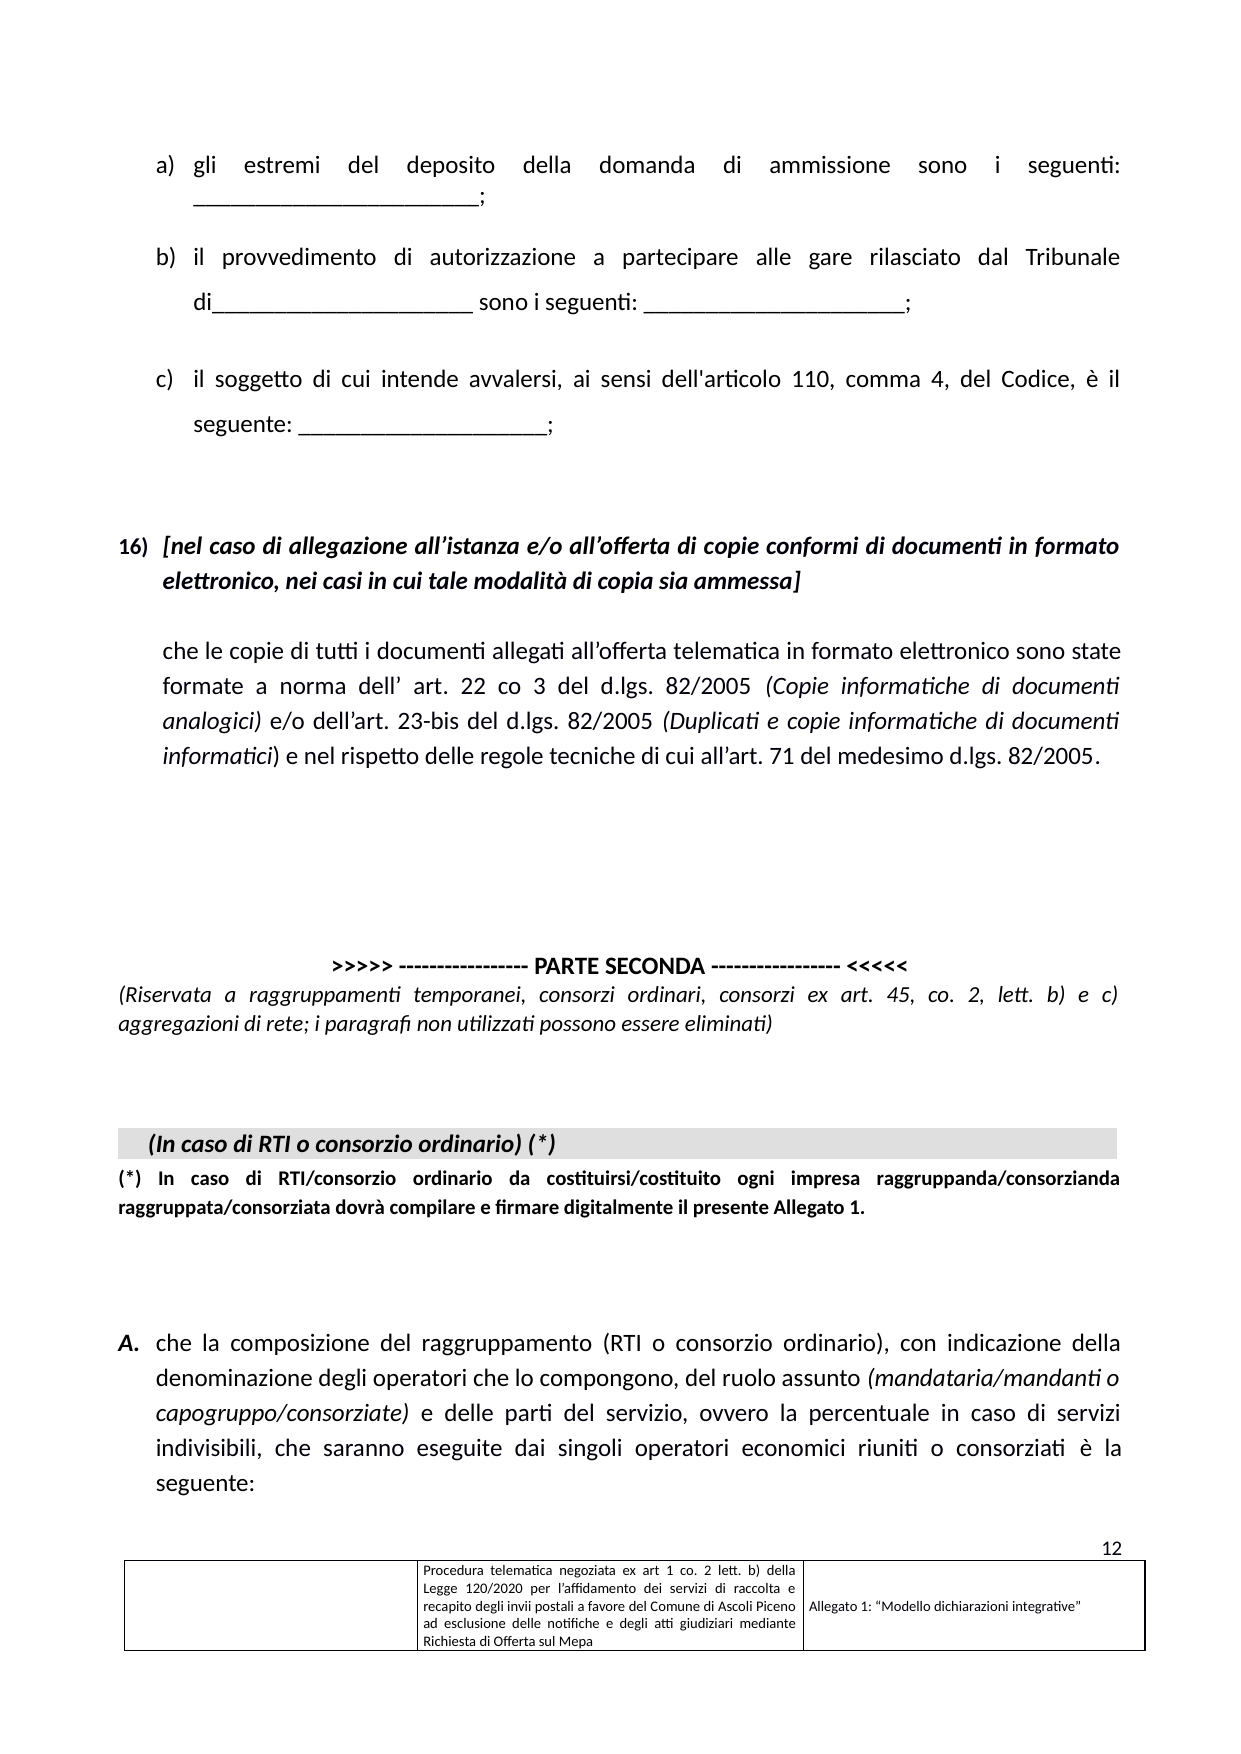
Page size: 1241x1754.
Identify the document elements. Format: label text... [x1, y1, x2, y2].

text (Riservata a raggruppamenti temporanei, consorzi ordinari, consorzi ex art. 45, co. 2, lett. b) e c) aggregazioni di rete; i paragrafi non utilizzati possono essere eliminati) [118, 981, 1122, 1037]
text >>>>> ----------------- PARTE SECONDA ----------------- <<<<< [118, 950, 1122, 981]
list gli estremi del deposito della domanda di ammissione sono i seguenti: _______________________; [156, 149, 1122, 210]
list che la composizione del raggruppamento (RTI o consorzio ordinario), con indicazione della denominazione degli operatori che lo compongono, del ruolo assunto (mandataria/mandanti o capogruppo/consorziate) e delle parti del servizio, ovvero la percentuale in caso di servizi indivisibili, che saranno eseguite dai singoli operatori economici riuniti o consorziati è la seguente: [118, 1327, 1122, 1498]
list [nel caso di allegazione all’istanza e/o all’offerta di copie conformi di documenti in formato elettronico, nei casi in cui tale modalità di copia sia ammessa] [118, 530, 1122, 596]
text (In caso di RTI o consorzio ordinario) (*) [118, 1128, 1117, 1159]
list il soggetto di cui intende avvalersi, ai sensi dell'articolo 110, comma 4, del Codice, è il seguente: ____________________; [156, 363, 1122, 439]
list il provvedimento di autorizzazione a partecipare alle gare rilasciato dal Tribunale di_____________________ sono i seguenti: _____________________; [156, 241, 1122, 317]
text che le copie di tutti i documenti allegati all’offerta telematica in formato elettronico sono state formate a norma dell’ art. 22 co 3 del d.lgs. 82/2005 (Copie informatiche di documenti analogici) e/o dell’art. 23-bis del d.lgs. 82/2005 (Duplicati e copie informatiche di documenti informatici) e nel rispetto delle regole tecniche di cui all’art. 71 del medesimo d.lgs. 82/2005. [162, 635, 1122, 771]
text (*) In caso di RTI/consorzio ordinario da costituirsi/costituito ogni impresa raggruppanda/consorzianda raggruppata/consorziata dovrà compilare e firmare digitalmente il presente Allegato 1. [118, 1165, 1122, 1219]
